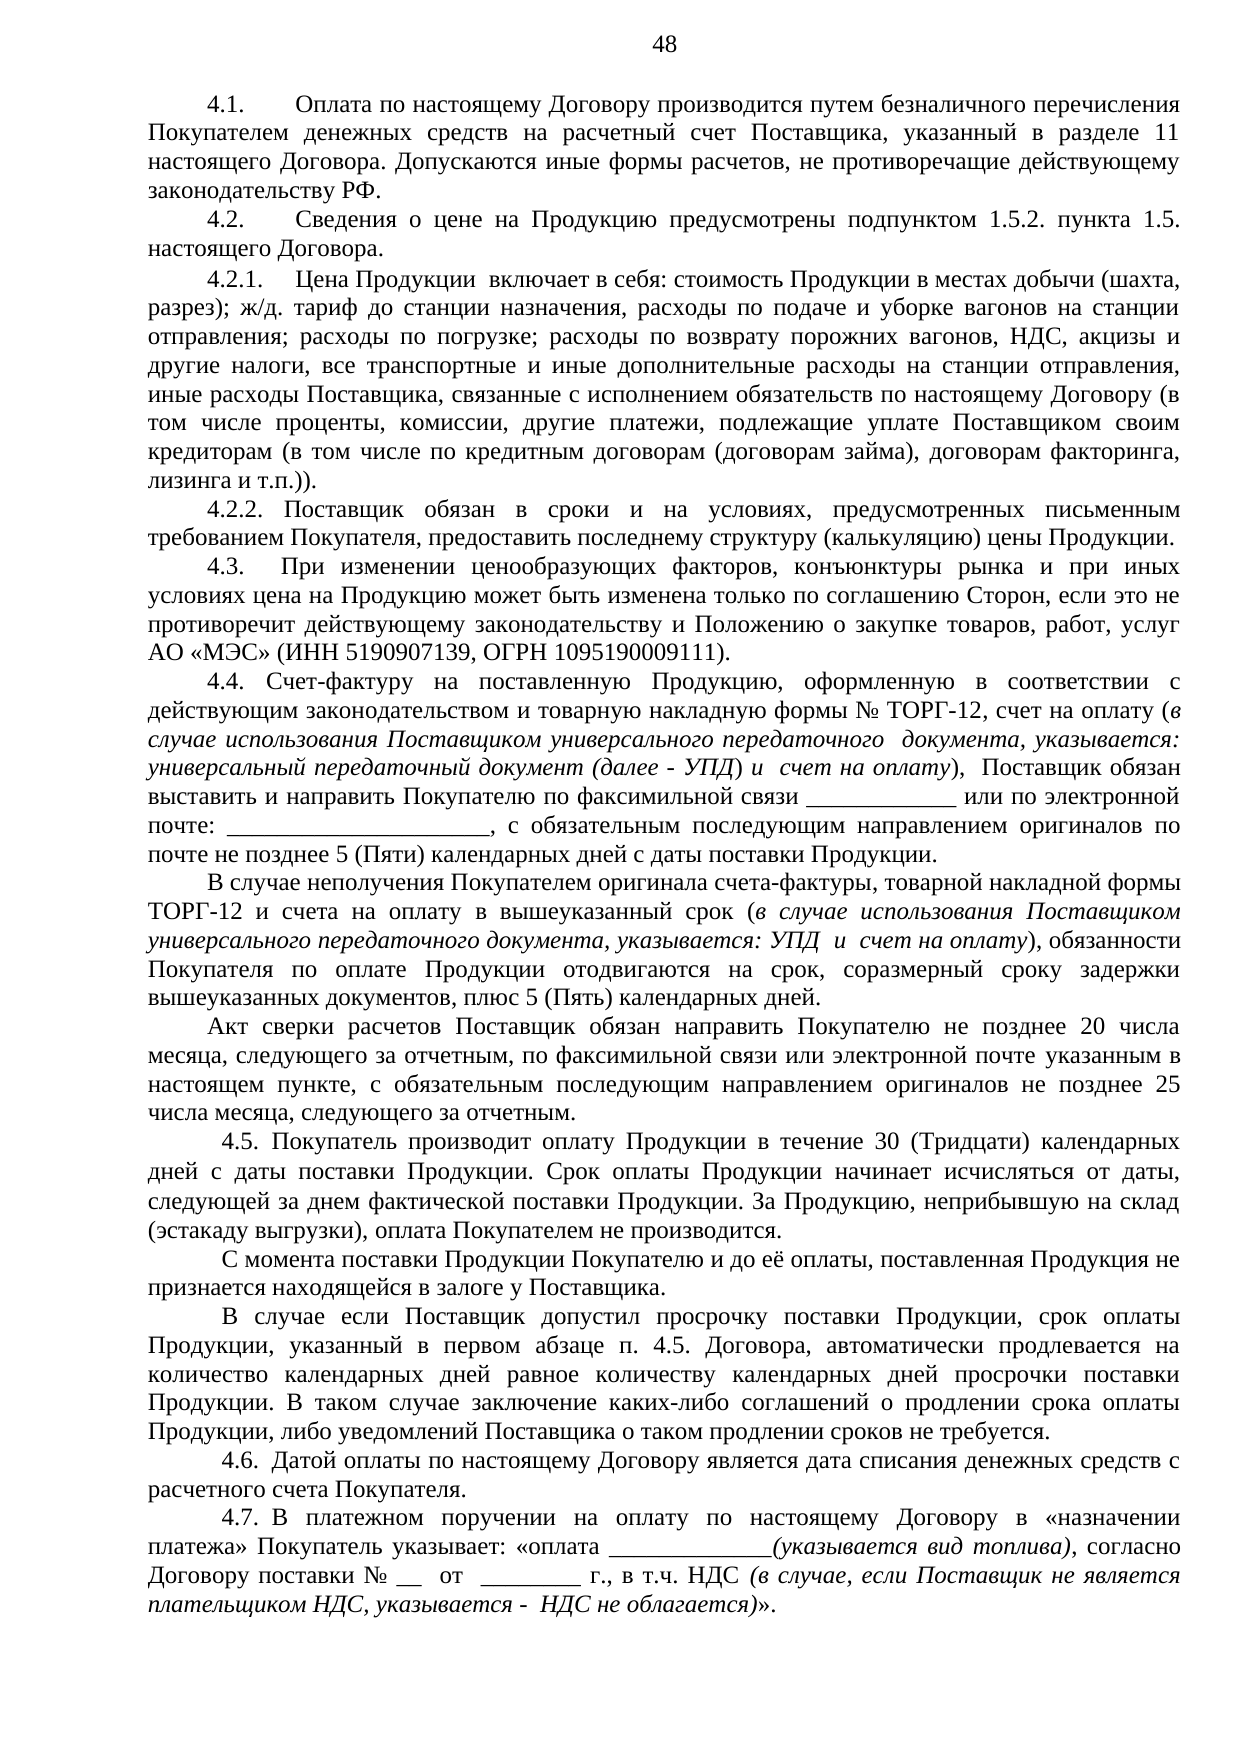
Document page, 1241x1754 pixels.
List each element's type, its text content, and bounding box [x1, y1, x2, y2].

list При изменении ценообразующих факторов, конъюнктуры рынка и при иных условиях цена на Продукцию может быть изменена только по соглашению Сторон, если это не противоречит действующему законодательству и Положению о закупке товаров, работ, услуг АО «МЭС» (ИНН 5190907139, ОГРН 1095190009111). [148, 551, 1181, 666]
text 4.5. Покупатель производит оплату Продукции в течение 30 (Тридцати) календарных дней с даты поставки Продукции. Срок оплаты Продукции начинает исчисляться от даты, следующей за днем фактической поставки Продукции. За Продукцию, неприбывшую на склад (эстакаду выгрузки), оплата Покупателем не производится. [148, 1126, 1181, 1244]
list Оплата по настоящему Договору производится путем безналичного перечисления Покупателем денежных средств на расчетный счет Поставщика, указанный в разделе 11 настоящего Договора. Допускаются иные формы расчетов, не противоречащие действующему законодательству РФ. [148, 89, 1181, 204]
text В случае если Поставщик допустил просрочку поставки Продукции, срок оплаты Продукции, указанный в первом абзаце п. 4.5. Договора, автоматически продлевается на количество календарных дней равное количеству календарных дней просрочки поставки Продукции. В таком случае заключение каких-либо соглашений о продлении срока оплаты Продукции, либо уведомлений Поставщика о таком продлении сроков не требуется. [148, 1301, 1181, 1445]
text С момента поставки Продукции Покупателю и до её оплаты, поставленная Продукция не признается находящейся в залоге у Поставщика. [148, 1244, 1181, 1301]
text 4.6. Датой оплаты по настоящему Договору является дата списания денежных средств с расчетного счета Покупателя. [148, 1445, 1181, 1502]
text 4.2.2. Поставщик обязан в сроки и на условиях, предусмотренных письменным требованием Покупателя, предоставить последнему структуру (калькуляцию) цены Продукции. [148, 494, 1181, 551]
text В случае неполучения Покупателем оригинала счета-фактуры, товарной накладной формы ТОРГ-12 и счета на оплату в вышеуказанный срок (в случае использования Поставщиком универсального передаточного документа, указывается: УПД и счет на оплату), обязанности Покупателя по оплате Продукции отодвигаются на срок, соразмерный сроку задержки вышеуказанных документов, плюс 5 (Пять) календарных дней. [148, 867, 1181, 1011]
list Сведения о цене на Продукцию предусмотрены подпунктом 1.5.2. пункта 1.5. настоящего Договора. [148, 204, 1181, 264]
list Счет-фактуру на поставленную Продукцию, оформленную в соответствии с действующим законодательством и товарную накладную формы № ТОРГ-12, счет на оплату (в случае использования Поставщиком универсального передаточного документа, указывается: универсальный передаточный документ (далее - УПД) и счет на оплату), Поставщик обязан выставить и направить Покупателю по факсимильной связи ____________ или по электронной почте: _____________________, с обязательным последующим направлением оригиналов по почте не позднее 5 (Пяти) календарных дней с даты поставки Продукции. [148, 666, 1181, 867]
text 4.7. В платежном поручении на оплату по настоящему Договору в «назначении платежа» Покупатель указывает: «оплата _____________(указывается вид топлива), согласно Договору поставки № __ от ________ г., в т.ч. НДС (в случае, если Поставщик не является плательщиком НДС, указывается - НДС не облагается)». [148, 1502, 1181, 1617]
text Акт сверки расчетов Поставщик обязан направить Покупателю не позднее 20 числа месяца, следующего за отчетным, по факсимильной связи или электронной почте указанным в настоящем пункте, с обязательным последующим направлением оригиналов не позднее 25 числа месяца, следующего за отчетным. [148, 1011, 1181, 1126]
text 4.2.1. Цена Продукции включает в себя: стоимость Продукции в местах добычи (шахта, разрез); ж/д. тариф до станции назначения, расходы по подаче и уборке вагонов на станции отправления; расходы по погрузке; расходы по возврату порожних вагонов, НДС, акцизы и другие налоги, все транспортные и иные дополнительные расходы на станции отправления, иные расходы Поставщика, связанные с исполнением обязательств по настоящему Договору (в том числе проценты, комиссии, другие платежи, подлежащие уплате Поставщиком своим кредиторам (в том числе по кредитным договорам (договорам займа), договорам факторинга, лизинга и т.п.)). [148, 264, 1181, 494]
